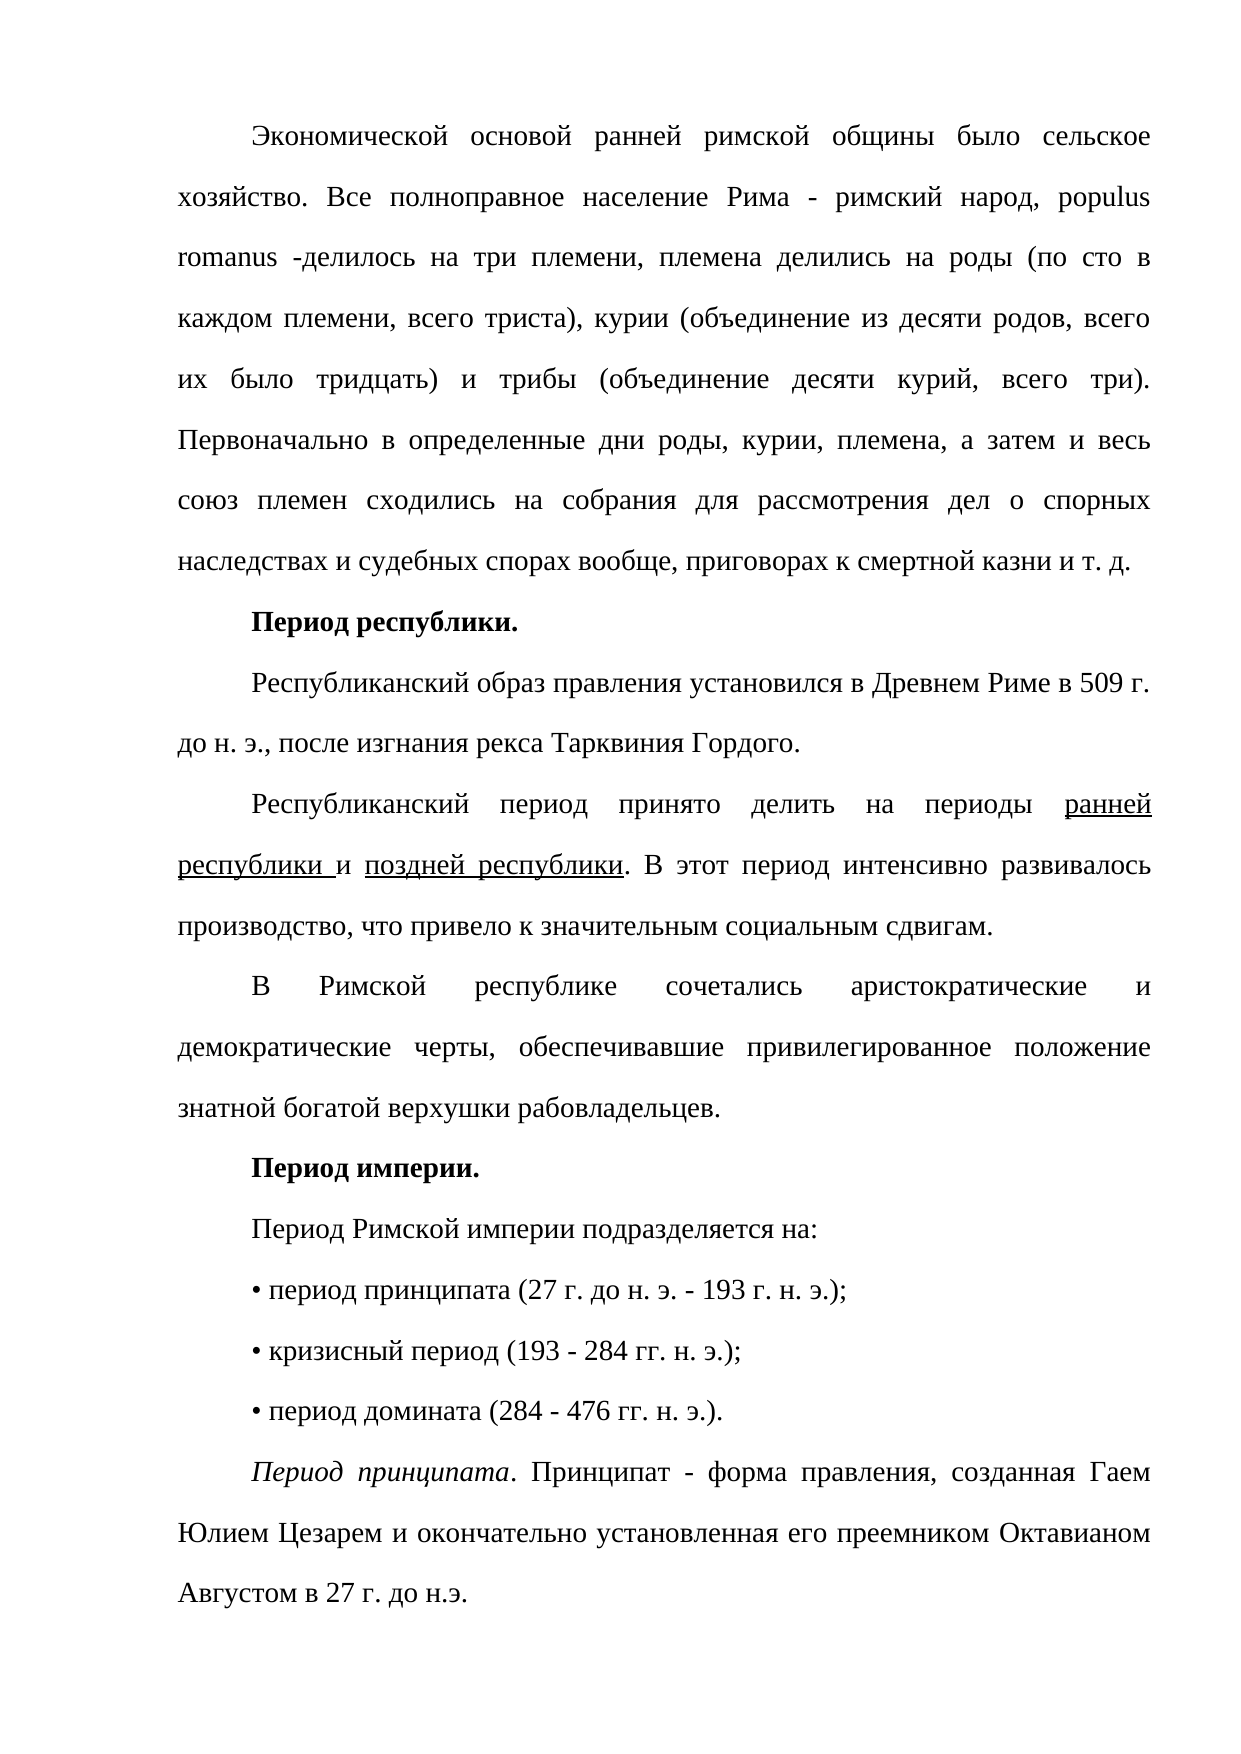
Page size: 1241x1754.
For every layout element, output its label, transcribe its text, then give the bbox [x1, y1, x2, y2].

text • кризисный период (193 - 284 гг. н. э.); [177, 1333, 1152, 1373]
text В Римской республике сочетались аристократические и демократические черты, обеспечивавшие привилегированное положение знатной богатой верхушки рабовладельцев. [177, 968, 1152, 1130]
text Период империи. [177, 1151, 1152, 1191]
text Период республики. [177, 604, 1152, 644]
text Период принципата. Принципат - форма правления, созданная Гаем Юлием Цезарем и окончательно установленная его преемником Октавианом Августом в . до н.э. [177, 1454, 1152, 1616]
text Экономической основой ранней римской общины было сельское хозяйство. Все полноправное население Рима - римский народ, populus romanus -делилось на три племени, племена делились на роды (по сто в каждом племени, всего триста), курии (объединение из десяти родов, всего их было тридцать) и трибы (объединение десяти курий, всего три). Первоначально в определенные дни роды, курии, племена, а затем и весь союз племен сходились на собрания для рассмотрения дел о спорных наследствах и судебных спорах вообще, приговорах к смертной казни и т. д. [177, 118, 1152, 584]
text Республиканский период принято делить на периоды ранней республики и поздней республики. В этот период интенсивно развивалось производство, что привело к значительным социальным сдвигам. [177, 786, 1152, 948]
text • период принципата (27 г. до н. э. - 193 г. н. э.); [177, 1272, 1152, 1312]
text Республиканский образ правления установился в Древнем Риме в . до н. э., после изгнания рекса Тарквиния Гордого. [177, 665, 1152, 766]
text • период домината (284 - 476 гг. н. э.). [177, 1393, 1152, 1434]
text Период Римской империи подразделяется на: [177, 1211, 1152, 1252]
